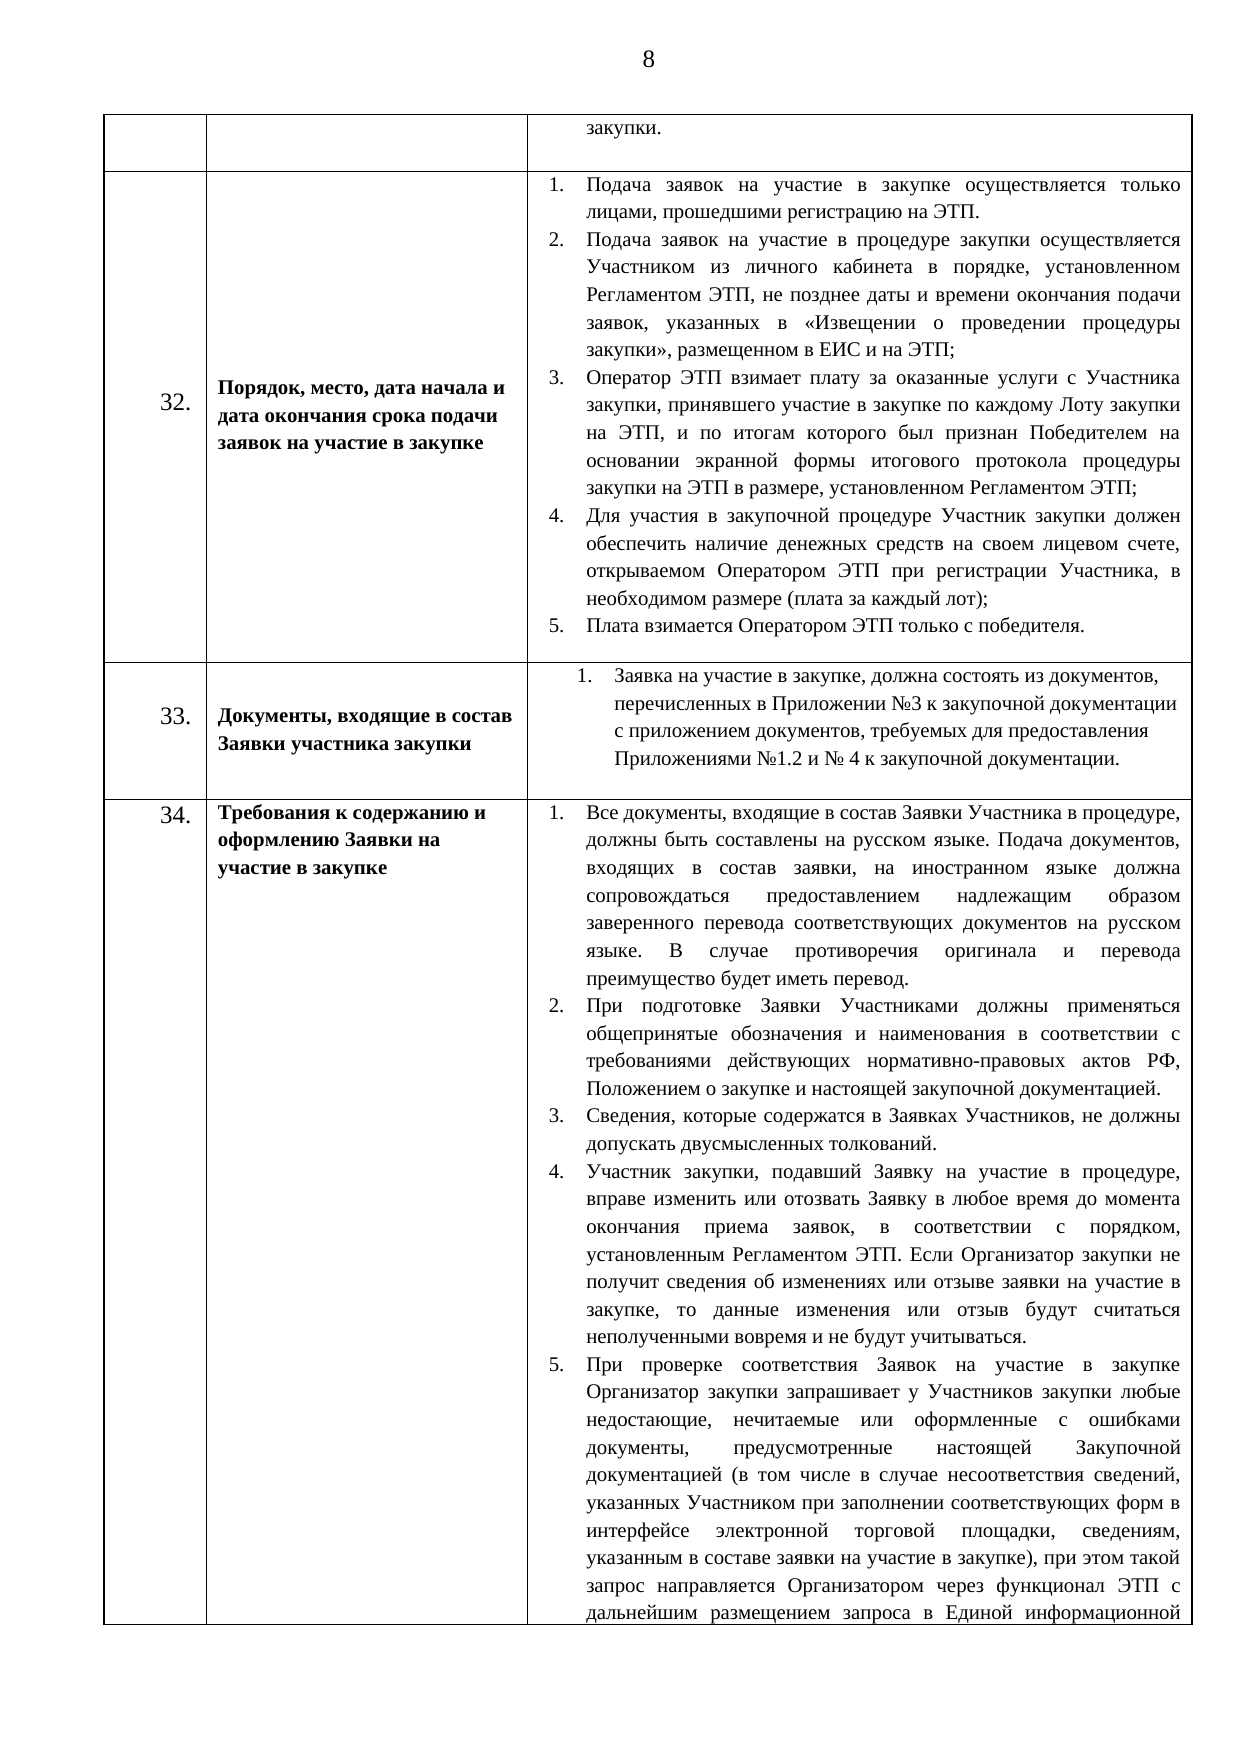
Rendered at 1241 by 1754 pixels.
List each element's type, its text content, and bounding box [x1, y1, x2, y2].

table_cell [207, 800, 527, 1624]
table_cell Заявка на участие в закупке, должна состоять из документов, перечисленных в Приложении №3 к закупочной документации с приложением документов, требуемых для предоставления Приложениями №1.2 и № 4 к закупочной документации. [528, 663, 1191, 799]
table_cell Порядок, место, дата начала и дата окончания срока подачи заявок на участие в закупке [207, 172, 527, 662]
table_cell Подача заявок на участие в закупке осуществляется только лицами, прошедшими регистрацию на ЭТП. Подача заявок на участие в процедуре закупки осуществляется Участником из личного кабинета в порядке, установленном Регламентом ЭТП, не позднее даты и времени окончания подачи заявок, указанных в «Извещении о проведении процедуры закупки», размещенном в ЕИС и на ЭТП; Оператор ЭТП взимает плату за оказанные услуги с Участника закупки, принявшего участие в закупке по каждому Лоту закупки на ЭТП, и по итогам которого был признан Победителем на основании экранной формы итогового протокола процедуры закупки на ЭТП в размере, установленном Регламентом ЭТП; Для участия в закупочной процедуре Участник закупки должен обеспечить наличие денежных средств на своем лицевом счете, открываемом Оператором ЭТП при регистрации Участника, в необходимом размере (плата за каждый лот); Плата взимается Оператором ЭТП только с победителя. [528, 172, 1191, 662]
table_cell [105, 172, 206, 662]
table_cell [105, 115, 206, 171]
table_cell Документы, входящие в состав Заявки участника закупки [207, 663, 527, 799]
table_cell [207, 115, 527, 171]
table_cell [528, 115, 1191, 171]
table_cell [105, 800, 206, 1624]
table_cell [105, 663, 206, 799]
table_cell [528, 800, 1191, 1624]
